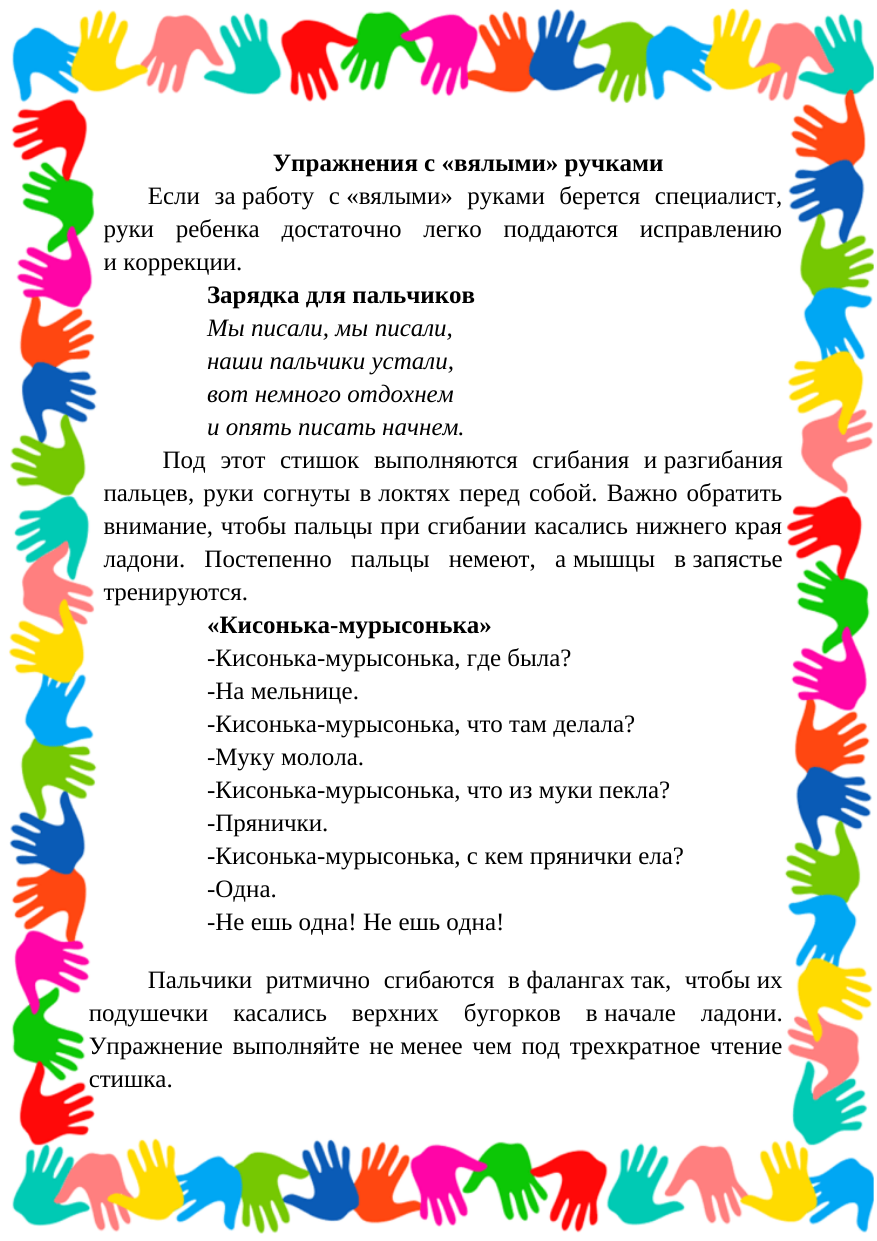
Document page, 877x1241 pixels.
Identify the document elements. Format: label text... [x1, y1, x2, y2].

text Упражнения с «вялыми» ручками [88, 148, 759, 176]
text «Кисонька-мурысонька» [118, 610, 759, 639]
text -Кисонька-мурысонька, что там делала? [118, 709, 759, 738]
picture [7, 8, 874, 1234]
text -Кисонька-мурысонька, что из муки пекла? [118, 775, 759, 804]
text -Муку молола. [118, 742, 759, 771]
text Мы писали, мы писали, [118, 313, 759, 342]
text -Не ешь одна! Не ешь одна! [118, 907, 759, 936]
text -Одна. [118, 874, 759, 903]
text -На мельнице. [118, 676, 759, 705]
text Под этот стишок выполняются сгибания и разгибания пальцев, руки согнуты в локтях перед собой. Важно обратить внимание, чтобы пальцы при сгибании касались нижнего края ладони. Постепенно пальцы немеют, а мышцы в запястье тренируются. [103, 445, 783, 606]
text и опять писать начнем. [118, 412, 759, 441]
text -Кисонька-мурысонька, где была? [118, 643, 759, 672]
text Пальчики ритмично сгибаются в фалангах так, чтобы их подушечки касались верхних бугорков в начале ладони. Упражнение выполняйте не менее чем под трехкратное чтение стишка. [88, 965, 783, 1092]
text наши пальчики устали, [118, 346, 759, 374]
text -Прянички. [118, 808, 759, 837]
text Зарядка для пальчиков [118, 280, 759, 308]
text вот немного отдохнем [118, 379, 759, 408]
text Если за работу с «вялыми» руками берется специалист, руки ребенка достаточно легко поддаются исправлению и коррекции. [103, 181, 783, 276]
text -Кисонька-мурысонька, с кем прянички ела? [118, 841, 759, 870]
